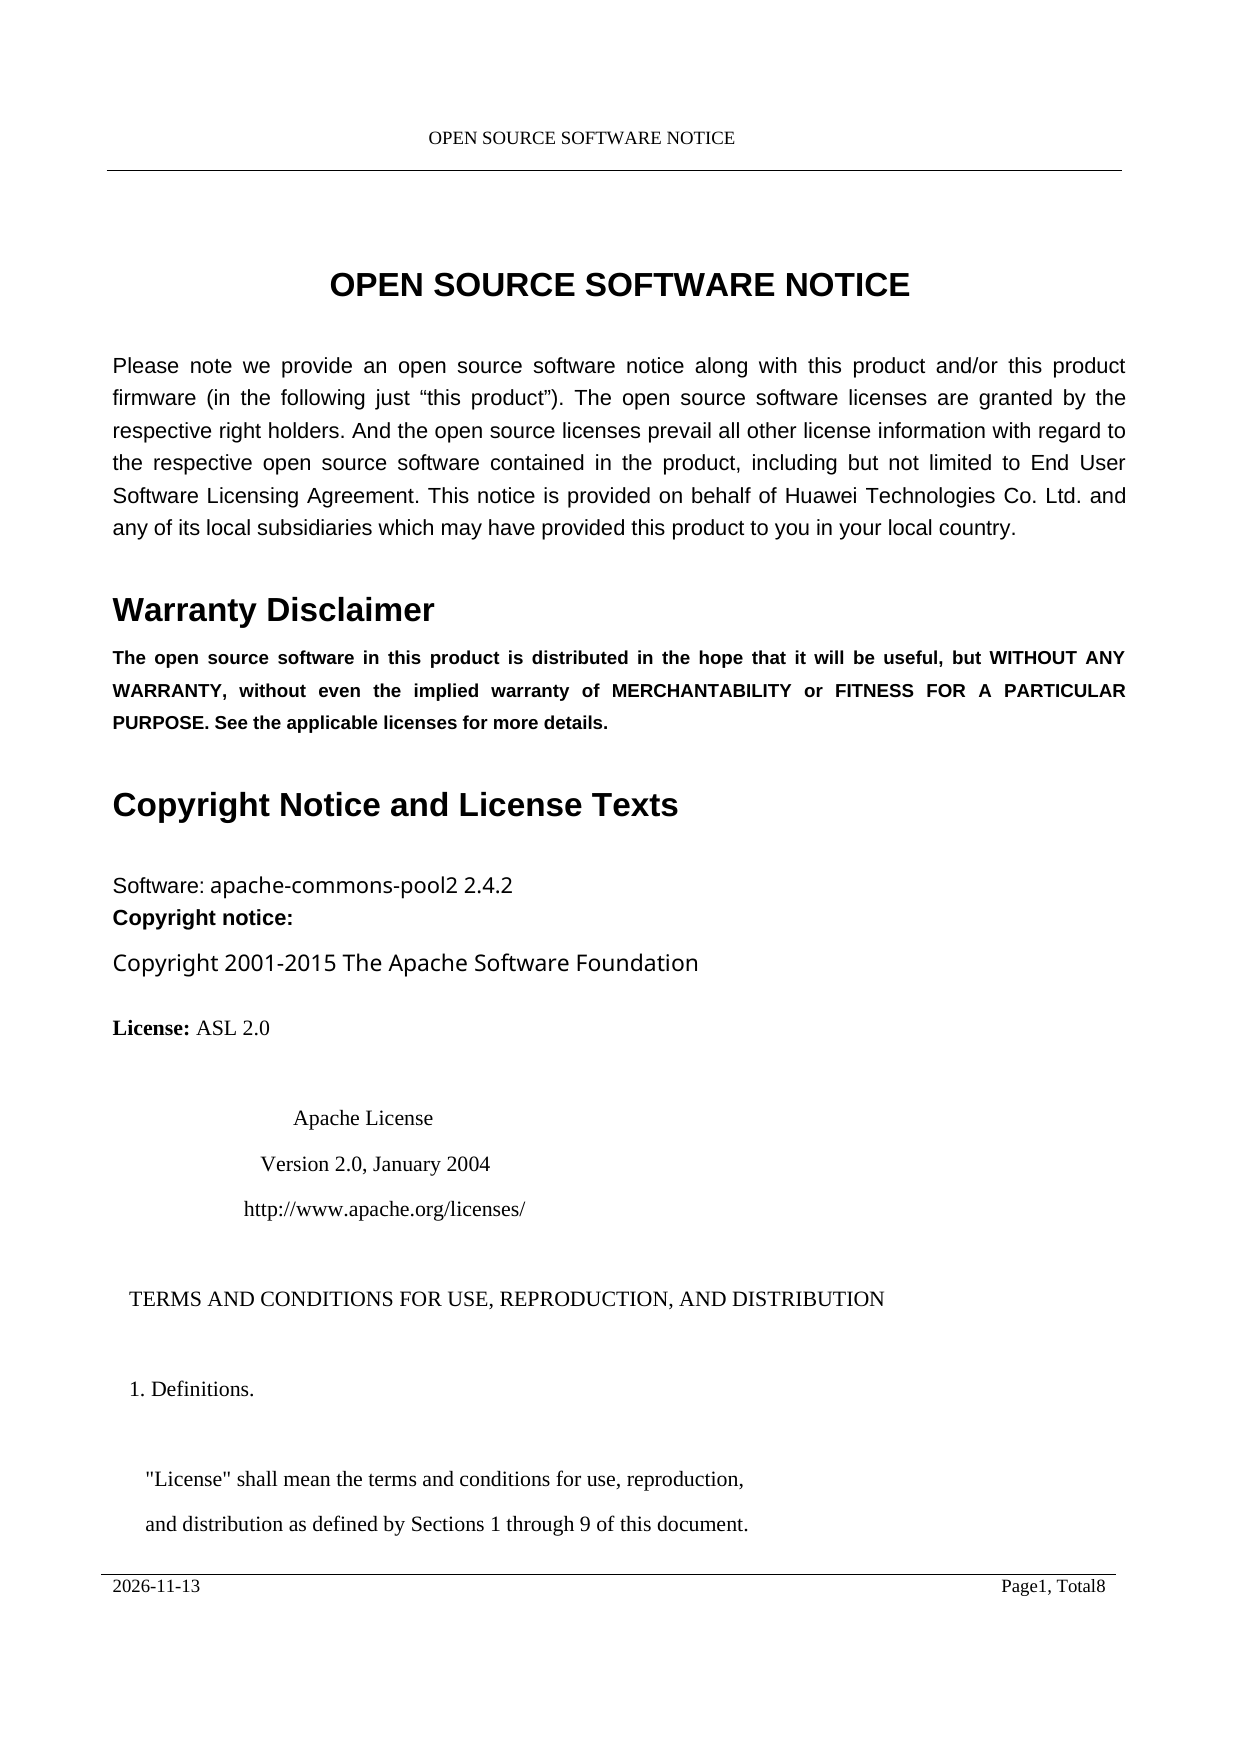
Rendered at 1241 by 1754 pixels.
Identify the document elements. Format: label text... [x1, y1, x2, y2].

text "License" shall mean the terms and conditions for use, reproduction, [112, 1463, 1128, 1495]
text Copyright 2001-2015 The Apache Software Foundation [112, 947, 1128, 979]
text 1. Definitions. [112, 1372, 1128, 1405]
text and distribution as defined by Sections 1 through 9 of this document. [112, 1508, 1128, 1540]
text Copyright notice: [112, 901, 1128, 934]
text Apache License [112, 1102, 1128, 1134]
text Copyright Notice and License Texts [112, 771, 1128, 836]
text Software: apache-commons-pool2 2.4.2 [112, 869, 1128, 901]
text Please note we provide an open source software notice along with this product and/or this product firmware (in the following just “this product”). The open source software licenses are granted by the respective right holders. And the open source licenses prevail all other license information with regard to the respective open source software contained in the product, including but not limited to End User Software Licensing Agreement. This notice is provided on behalf of Huawei Technologies Co. Ltd. and any of its local subsidiaries which may have provided this product to you in your local country. [112, 349, 1128, 544]
text The open source software in this product is distributed in the hope that it will be useful, but WITHOUT ANY WARRANTY, without even the implied warranty of MERCHANTABILITY or FITNESS FOR A PARTICULAR PURPOSE. See the applicable licenses for more details. [112, 641, 1128, 739]
text License: ASL 2.0 [112, 1012, 1128, 1044]
text TERMS AND CONDITIONS FOR USE, REPRODUCTION, AND DISTRIBUTION [112, 1282, 1128, 1315]
text Version 2.0, January 2004 [112, 1147, 1128, 1179]
text Warranty Disclaimer [112, 576, 1128, 641]
text http://www.apache.org/licenses/ [112, 1192, 1128, 1224]
text OPEN SOURCE SOFTWARE NOTICE [112, 251, 1128, 316]
